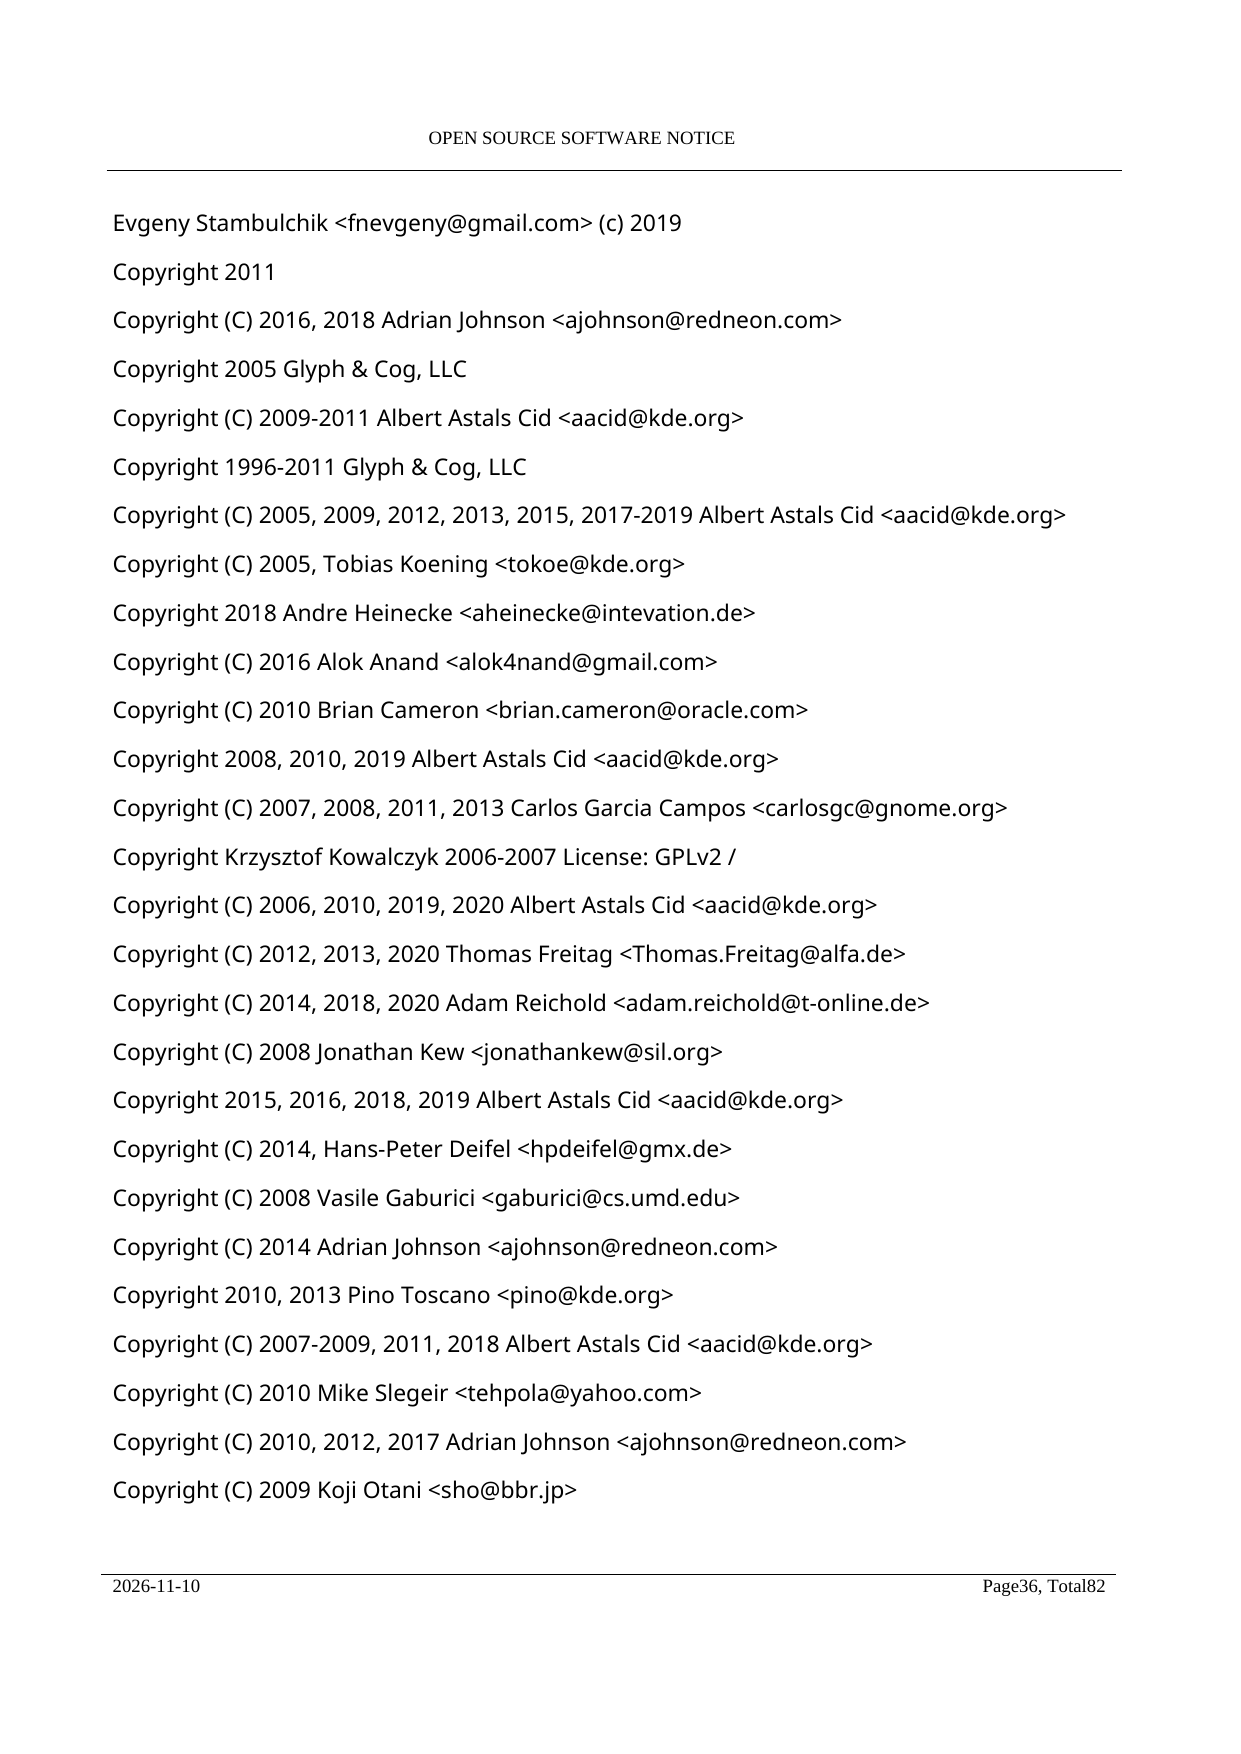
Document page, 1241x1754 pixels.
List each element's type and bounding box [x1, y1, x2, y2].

text [112, 206, 1128, 1555]
